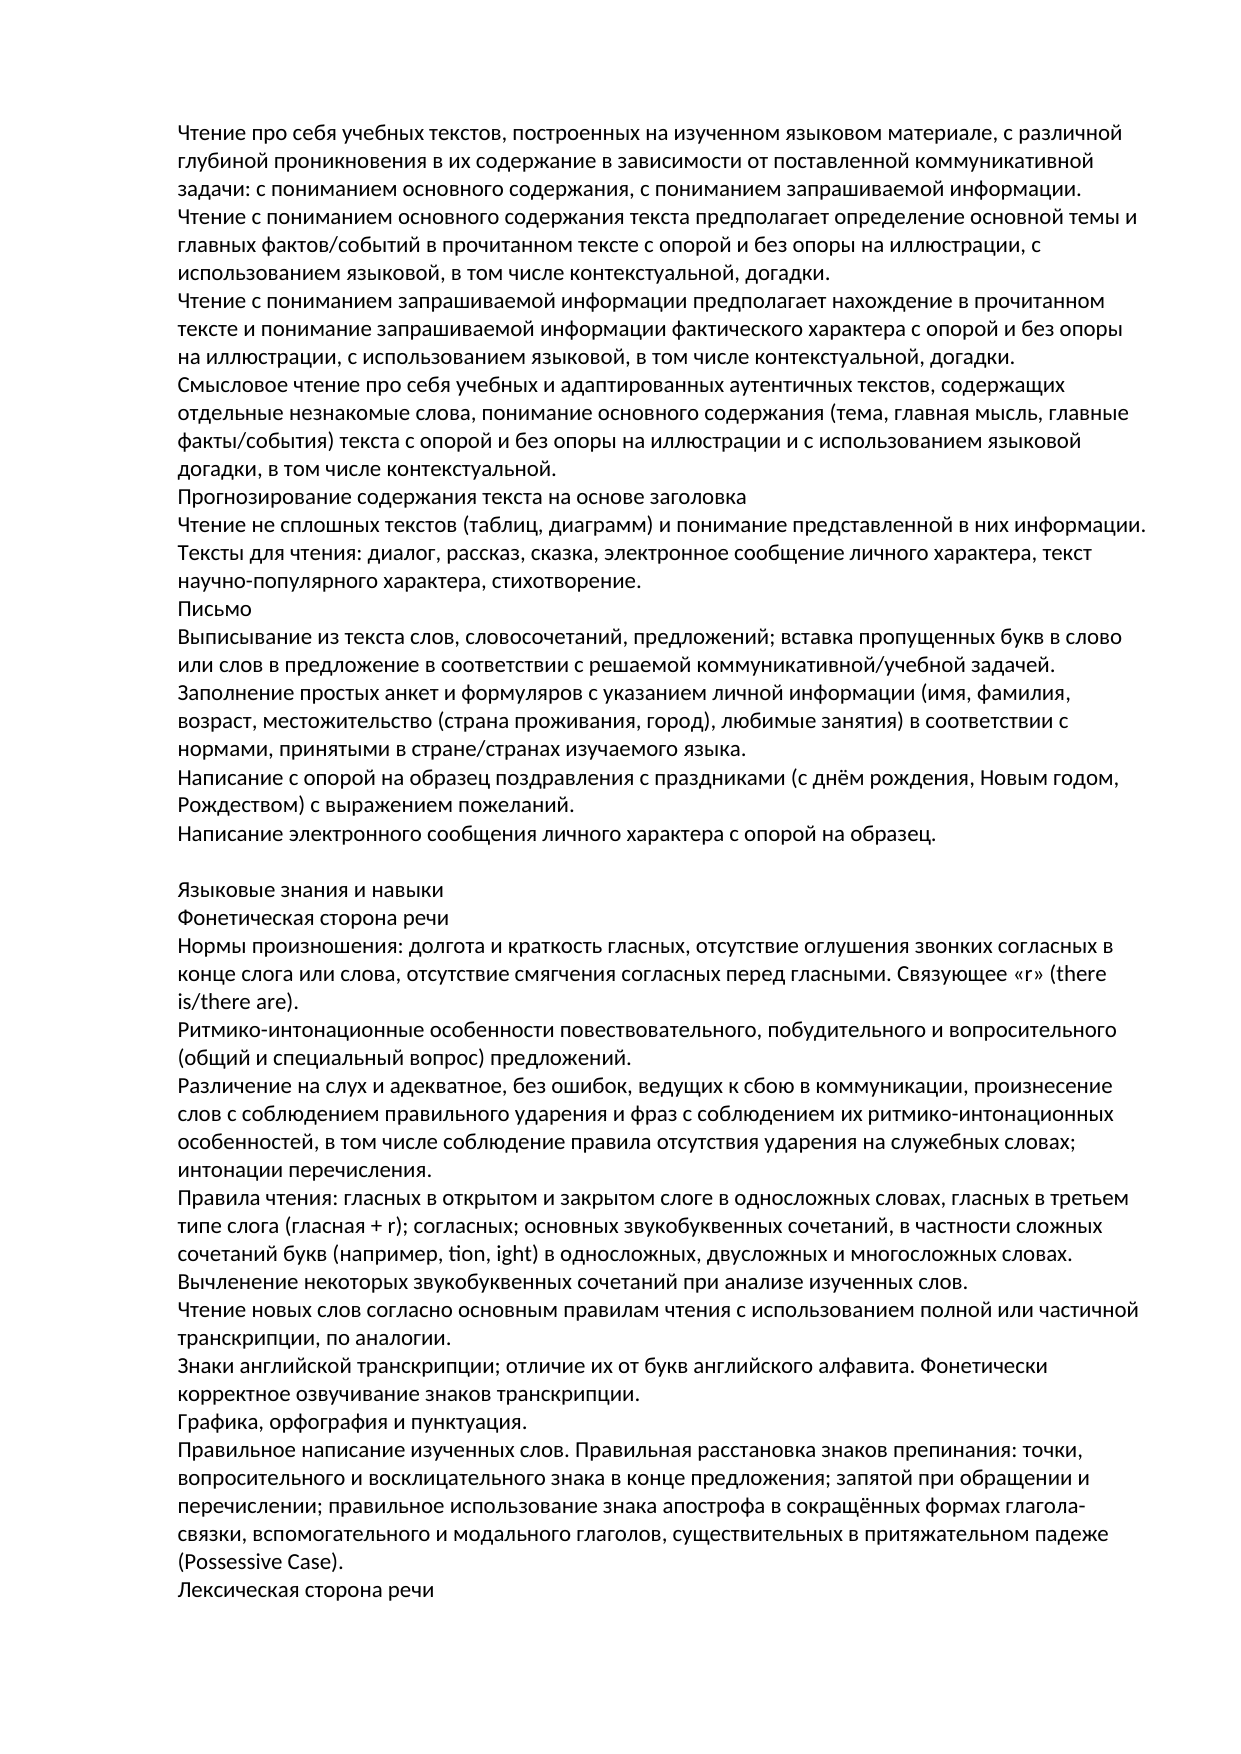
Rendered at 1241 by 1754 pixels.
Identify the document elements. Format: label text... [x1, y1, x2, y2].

text Выписывание из текста слов, словосочетаний, предложений; вставка пропущенных букв в слово или слов в предложение в соответствии с решаемой коммуникативной/учебной задачей. [177, 622, 1152, 678]
text Вычленение некоторых звукобуквенных сочетаний при анализе изученных слов. [177, 1267, 1152, 1295]
text Лексическая сторона речи [177, 1575, 1152, 1603]
text Чтение с пониманием запрашиваемой информации предполагает нахождение в прочитанном тексте и понимание запрашиваемой информации фактического характера с опорой и без опоры на иллюстрации, с использованием языковой, в том числе контекстуальной, догадки. [177, 286, 1152, 370]
text Тексты для чтения: диалог, рассказ, сказка, электронное сообщение личного характера, текст научно-популярного характера, стихотворение. [177, 538, 1152, 594]
text Правильное написание изученных слов. Правильная расстановка знаков препинания: точки, вопросительного и восклицательного знака в конце предложения; запятой при обращении и перечислении; правильное использование знака апострофа в сокращённых формах глагола-связки, вспомогательного и модального глаголов, существительных в притяжательном падеже (Possessive Case). [177, 1435, 1152, 1575]
text Чтение новых слов согласно основным правилам чтения с использованием полной или частичной транскрипции, по аналогии. [177, 1295, 1152, 1351]
text Чтение не сплошных текстов (таблиц, диаграмм) и понимание представленной в них информации. [177, 510, 1152, 538]
text Заполнение простых анкет и формуляров с указанием личной информации (имя, фамилия, возраст, местожительство (страна проживания, город), любимые занятия) в соответствии с нормами, принятыми в стране/странах изучаемого языка. [177, 678, 1152, 763]
text Ритмико-интонационные особенности повествовательного, побудительного и вопросительного (общий и специальный вопрос) предложений. [177, 1015, 1152, 1071]
text Правила чтения: гласных в открытом и закрытом слоге в односложных словах, гласных в третьем типе слога (гласная + r); согласных; основных звукобуквенных сочетаний, в частности сложных сочетаний букв (например, tion, ight) в односложных, двусложных и многосложных словах. [177, 1183, 1152, 1267]
text Написание электронного сообщения личного характера с опорой на образец. [177, 819, 1152, 847]
text Фонетическая сторона речи [177, 903, 1152, 931]
text Прогнозирование содержания текста на основе заголовка [177, 482, 1152, 510]
text Чтение про себя учебных текстов, построенных на изученном языковом материале, с различной глубиной проникновения в их содержание в зависимости от поставленной коммуникативной задачи: с пониманием основного содержания, с пониманием запрашиваемой информации. [177, 118, 1152, 202]
text Языковые знания и навыки [177, 875, 1152, 903]
text Написание с опорой на образец поздравления с праздниками (с днём рождения, Новым годом, Рождеством) с выражением пожеланий. [177, 763, 1152, 819]
text Знаки английской транскрипции; отличие их от букв английского алфавита. Фонетически корректное озвучивание знаков транскрипции. [177, 1351, 1152, 1407]
text Чтение с пониманием основного содержания текста предполагает определение основной темы и главных фактов/событий в прочитанном тексте с опорой и без опоры на иллюстрации, с использованием языковой, в том числе контекстуальной, догадки. [177, 202, 1152, 286]
text Графика, орфография и пунктуация. [177, 1407, 1152, 1435]
text Письмо [177, 594, 1152, 622]
text Нормы произношения: долгота и краткость гласных, отсутствие оглушения звонких согласных в конце слога или слова, отсутствие смягчения согласных перед гласными. Связующее «r» (there is/there are). [177, 931, 1152, 1015]
text Различение на слух и адекватное, без ошибок, ведущих к сбою в коммуникации, произнесение слов с соблюдением правильного ударения и фраз с соблюдением их ритмико-интонационных особенностей, в том числе соблюдение правила отсутствия ударения на служебных словах; интонации перечисления. [177, 1071, 1152, 1183]
text Смысловое чтение про себя учебных и адаптированных аутентичных текстов, содержащих отдельные незнакомые слова, понимание основного содержания (тема, главная мысль, главные факты/события) текста с опорой и без опоры на иллюстрации и с использованием языковой догадки, в том числе контекстуальной. [177, 370, 1152, 482]
